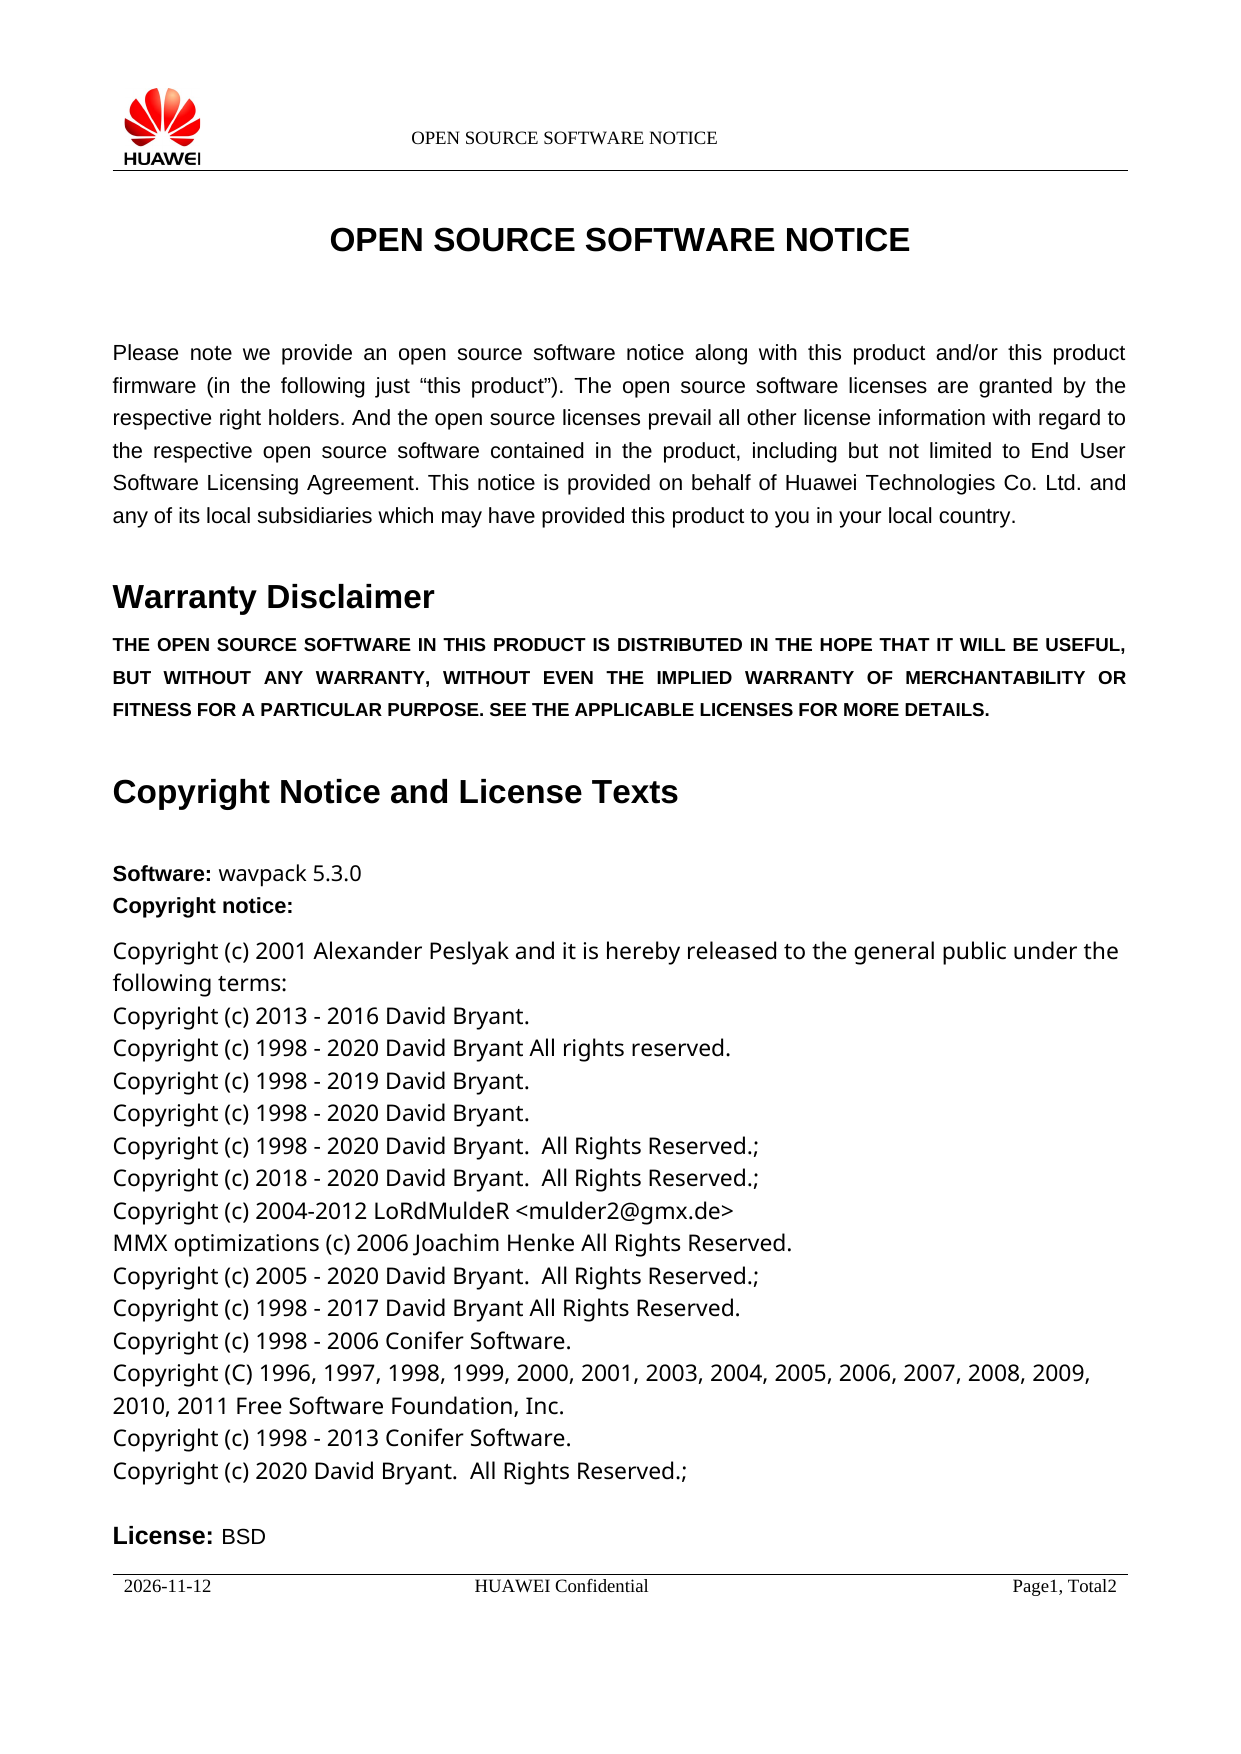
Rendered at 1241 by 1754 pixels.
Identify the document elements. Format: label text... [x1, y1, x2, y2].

text Warranty Disclaimer [112, 564, 1128, 629]
text License: BSD [112, 1519, 1128, 1551]
text OPEN SOURCE SOFTWARE NOTICE [112, 206, 1128, 271]
picture [124, 88, 201, 165]
text Copyright (c) 2001 Alexander Peslyak and it is hereby released to the general public under the following terms: Copyright (c) 2013 - 2016 David Bryant. Copyright (c) 1998 - 2020 David Bryant All rights reserved. Copyright (c) 1998 - 2019 David Bryant. Copyright (c) 1998 - 2020 David Bryant. Copyright (c) 1998 - 2020 David Bryant. All Rights Reserved.; Copyright (c) 2018 - 2020 David Bryant. All Rights Reserved.; Copyright (c) 2004-2012 LoRdMuldeR <mulder2@gmx.de> MMX optimizations (c) 2006 Joachim Henke All Rights Reserved. Copyright (c) 2005 - 2020 David Bryant. All Rights Reserved.; Copyright (c) 1998 - 2017 David Bryant All Rights Reserved. Copyright (c) 1998 - 2006 Conifer Software. Copyright (C) 1996, 1997, 1998, 1999, 2000, 2001, 2003, 2004, 2005, 2006, 2007, 2008, 2009, 2010, 2011 Free Software Foundation, Inc. Copyright (c) 1998 - 2013 Conifer Software. Copyright (c) 2020 David Bryant. All Rights Reserved.; [112, 934, 1128, 1519]
text The open source software in this product is distributed in the hope that it will be useful, but WITHOUT ANY WARRANTY, without even the implied warranty of MERCHANTABILITY or FITNESS FOR A PARTICULAR PURPOSE. See the applicable licenses for more details. [112, 629, 1128, 726]
title Software: wavpack 5.3.0 [112, 856, 1128, 889]
text Copyright notice: [112, 889, 1128, 921]
text Please note we provide an open source software notice along with this product and/or this product firmware (in the following just “this product”). The open source software licenses are granted by the respective right holders. And the open source licenses prevail all other license information with regard to the respective open source software contained in the product, including but not limited to End User Software Licensing Agreement. This notice is provided on behalf of Huawei Technologies Co. Ltd. and any of its local subsidiaries which may have provided this product to you in your local country. [112, 336, 1128, 531]
text Copyright Notice and License Texts [112, 759, 1128, 824]
